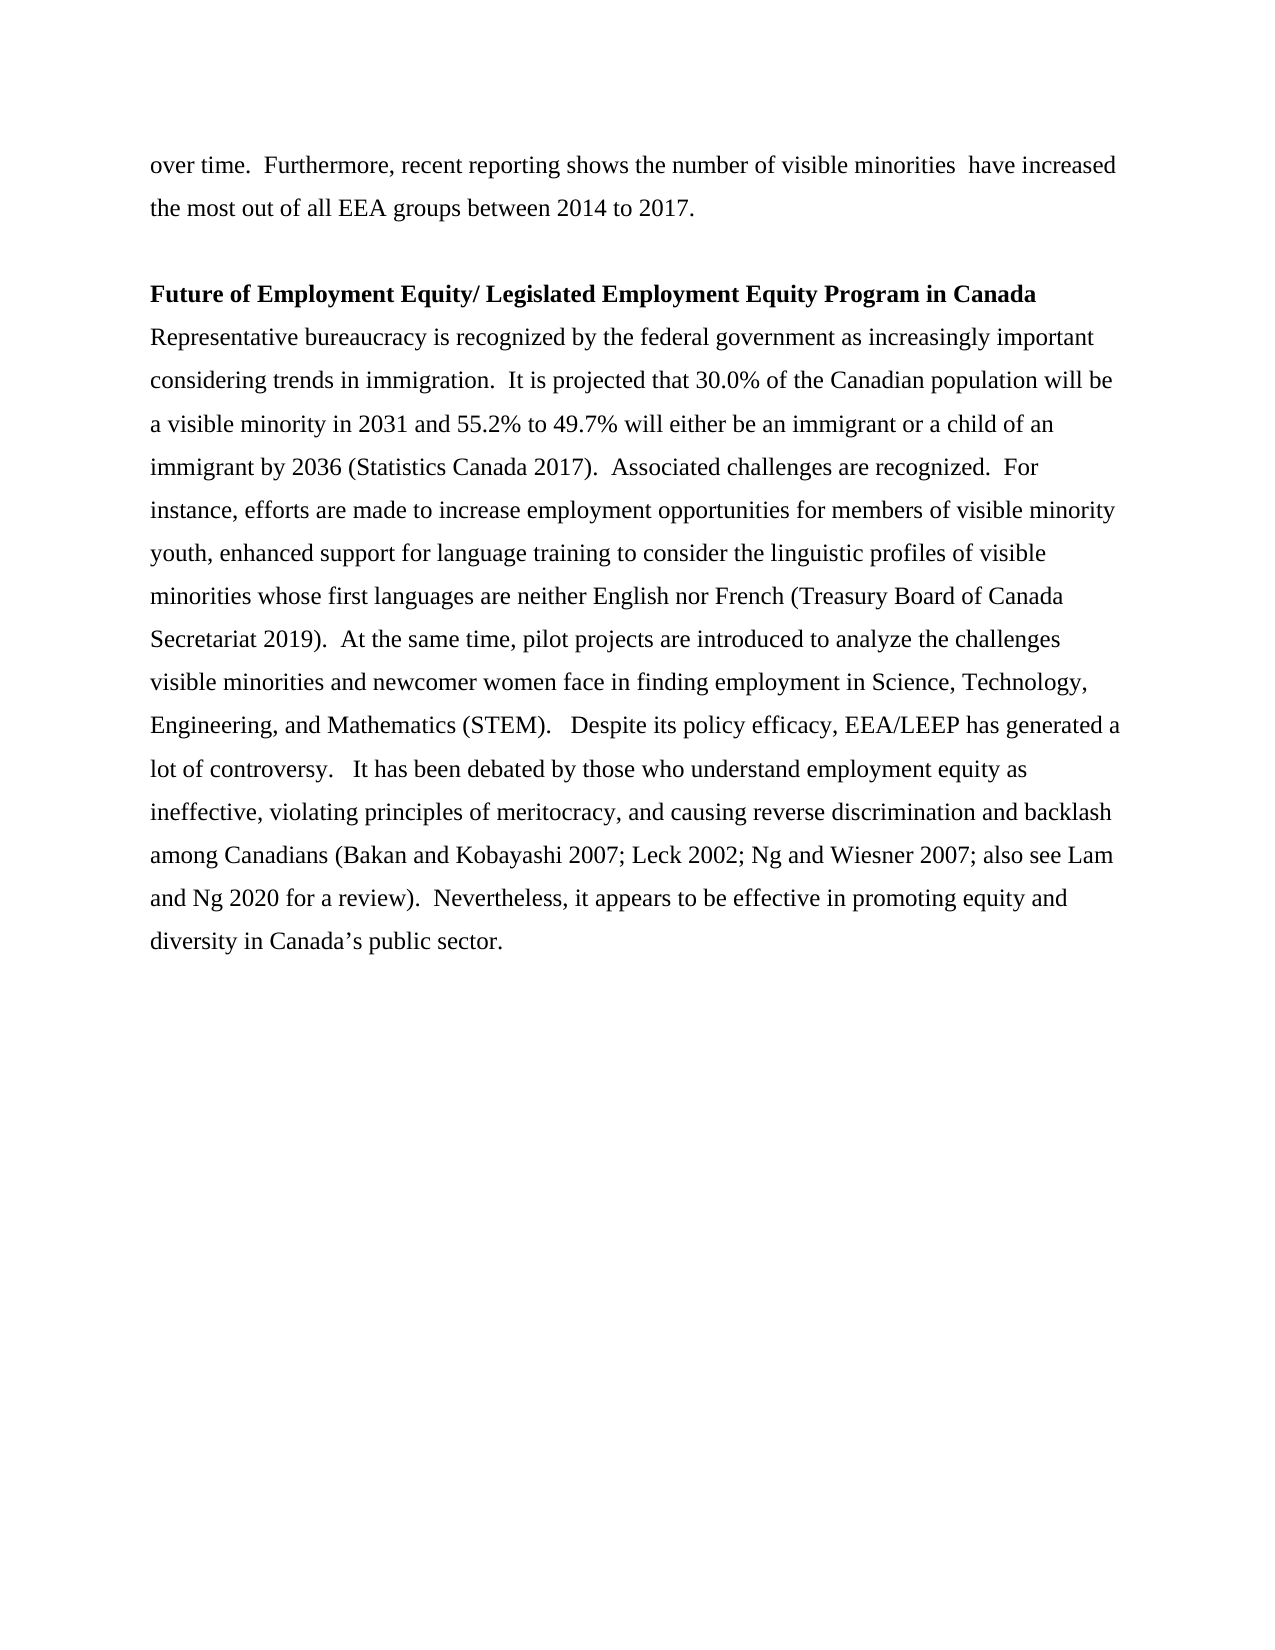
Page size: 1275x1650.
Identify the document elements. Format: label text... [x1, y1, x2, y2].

text Future of Employment Equity/ Legislated Employment Equity Program in Canada [150, 279, 1125, 308]
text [150, 150, 1125, 222]
text Representative bureaucracy is recognized by the federal government as increasingly important considering trends in immigration. It is projected that 30.0% of the Canadian population will be a visible minority in 2031 and 55.2% to 49.7% will either be an immigrant or a child of an immigrant by 2036 (Statistics Canada 2017). Associated challenges are recognized. For instance, efforts are made to increase employment opportunities for members of visible minority youth, enhanced support for language training to consider the linguistic profiles of visible minorities whose first languages are neither English nor French (Treasury Board of Canada Secretariat 2019). At the same time, pilot projects are introduced to analyze the challenges visible minorities and newcomer women face in finding employment in Science, Technology, Engineering, and Mathematics (STEM). Despite its policy efficacy, EEA/LEEP has generated a lot of controversy. It has been debated by those who understand employment equity as ineffective, violating principles of meritocracy, and causing reverse discrimination and backlash among Canadians (Bakan and Kobayashi 2007; Leck 2002; Ng and Wiesner 2007; also see Lam and Ng 2020 for a review). Nevertheless, it appears to be effective in promoting equity and diversity in Canada’s public sector. [150, 322, 1125, 955]
